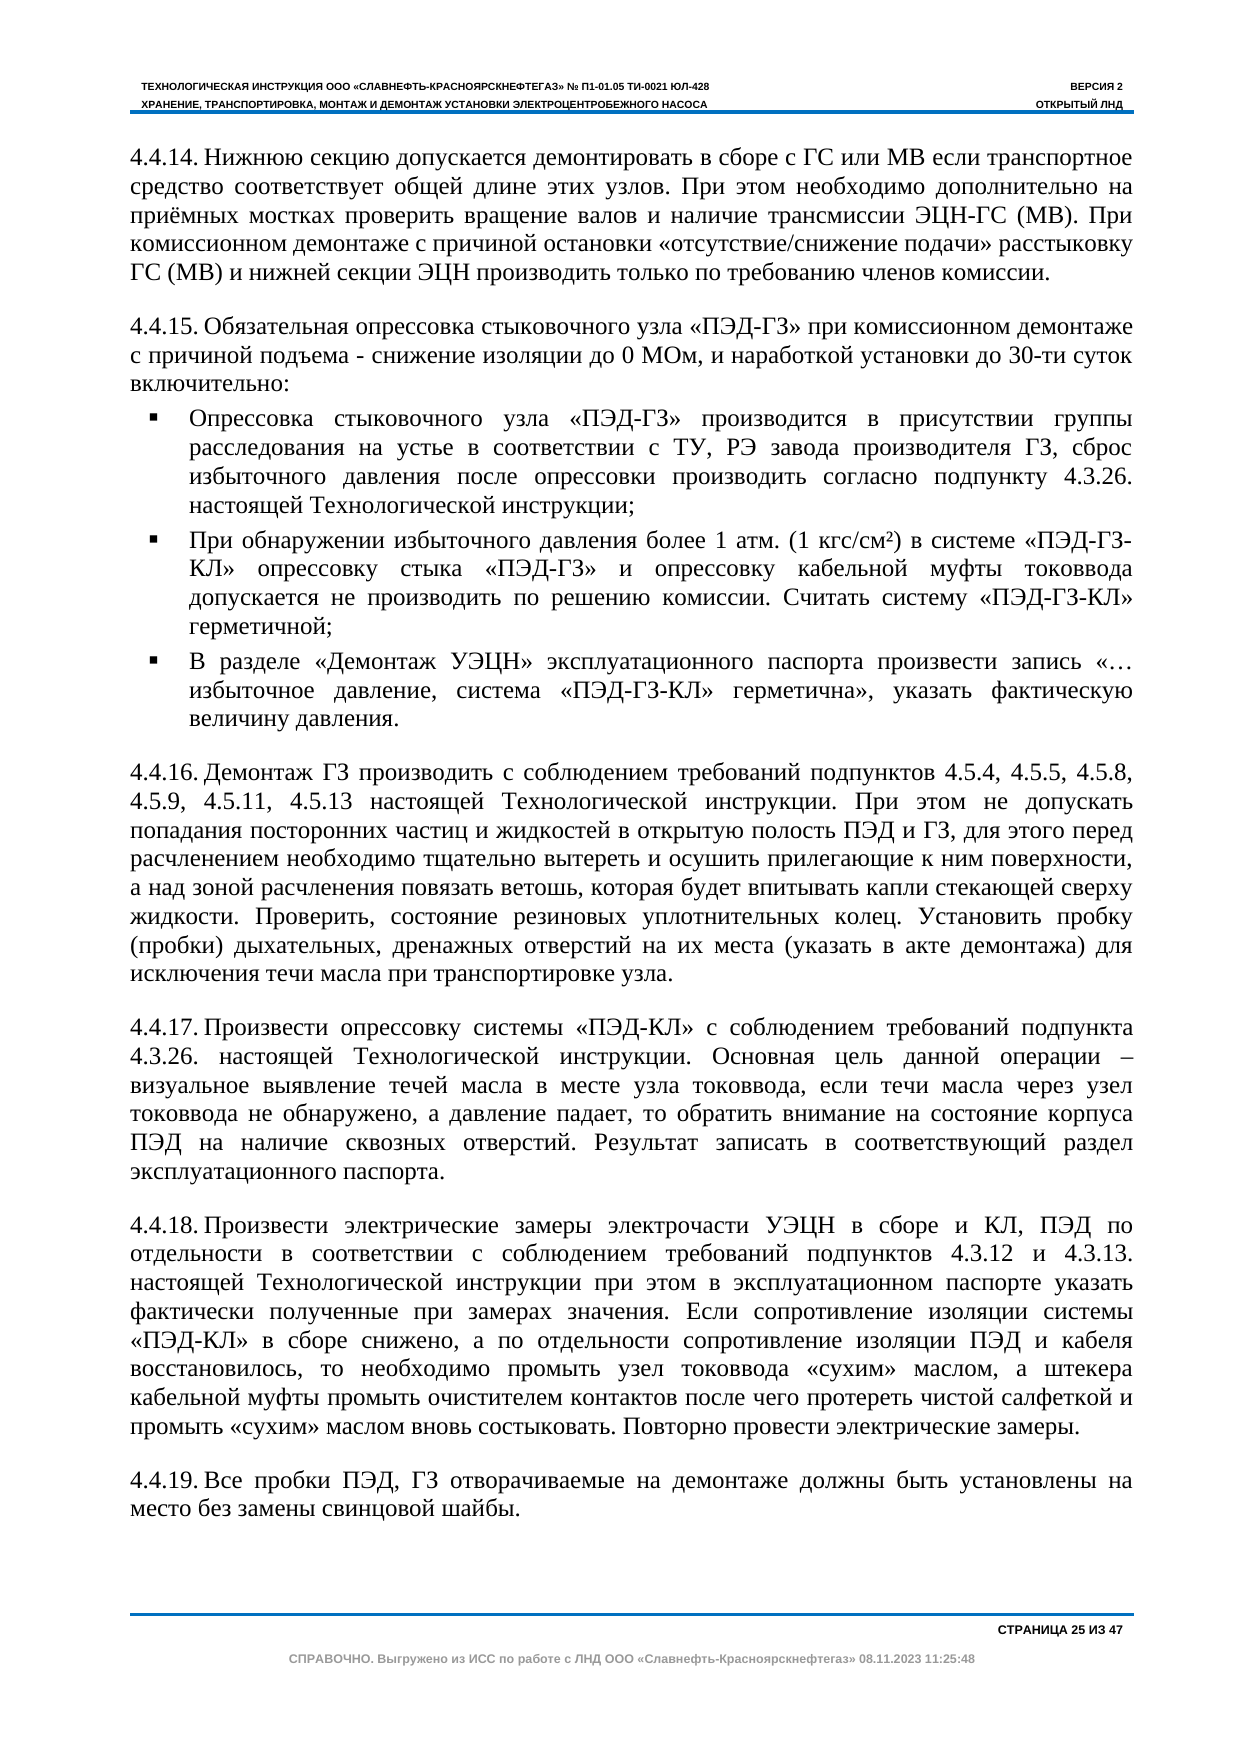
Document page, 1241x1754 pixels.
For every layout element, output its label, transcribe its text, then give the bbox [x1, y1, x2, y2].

list Демонтаж ГЗ производить с соблюдением требований подпунктов 4.5.4, 4.5.5, 4.5.8, 4.5.9, 4.5.11, 4.5.13 настоящей Технологической инструкции. При этом не допускать попадания посторонних частиц и жидкостей в открытую полость ПЭД и ГЗ, для этого перед расчленением необходимо тщательно вытереть и осушить прилегающие к ним поверхности, а над зоной расчленения повязать ветошь, которая будет впитывать капли стекающей сверху жидкости. Проверить, состояние резиновых уплотнительных колец. Установить пробку (пробки) дыхательных, дренажных отверстий на их места (указать в акте демонтажа) для исключения течи масла при транспортировке узла. [130, 757, 1134, 987]
list Произвести электрические замеры электрочасти УЭЦН в сборе и КЛ, ПЭД по отдельности в соответствии с соблюдением требований подпунктов 4.3.12 и 4.3.13. настоящей Технологической инструкции при этом в эксплуатационном паспорте указать фактически полученные при замерах значения. Если сопротивление изоляции системы «ПЭД-КЛ» в сборе снижено, а по отдельности сопротивление изоляции ПЭД и кабеля восстановилось, то необходимо промыть узел токоввода «сухим» маслом, а штекера кабельной муфты промыть очистителем контактов после чего протереть чистой салфеткой и промыть «сухим» маслом вновь состыковать. Повторно провести электрические замеры. [130, 1210, 1134, 1440]
list Произвести опрессовку системы «ПЭД-КЛ» с соблюдением требований подпункта 4.3.26. настоящей Технологической инструкции. Основная цель данной операции – визуальное выявление течей масла в месте узла токоввода, если течи масла через узел токоввода не обнаружено, а давление падает, то обратить внимание на состояние корпуса ПЭД на наличие сквозных отверстий. Результат записать в соответствующий раздел эксплуатационного паспорта. [130, 1012, 1134, 1185]
list При обнаружении избыточного давления более 1 атм. (1 кгс/см²) в системе «ПЭД-ГЗ-КЛ» опрессовку стыка «ПЭД-ГЗ» и опрессовку кабельной муфты токоввода допускается не производить по решению комиссии. Считать систему «ПЭД-ГЗ-КЛ» герметичной; [148, 525, 1134, 640]
list Обязательная опрессовка стыковочного узла «ПЭД-ГЗ» при комиссионном демонтаже с причиной подъема - снижение изоляции до 0 МОм, и наработкой установки до 30-ти суток включительно: [130, 311, 1134, 397]
list В разделе «Демонтаж УЭЦН» эксплуатационного паспорта произвести запись «… избыточное давление, система «ПЭД-ГЗ-КЛ» герметична», указать фактическую величину давления. [148, 646, 1134, 732]
list Нижнюю секцию допускается демонтировать в сборе с ГС или МВ если транспортное средство соответствует общей длине этих узлов. При этом необходимо дополнительно на приёмных мостках проверить вращение валов и наличие трансмиссии ЭЦН-ГС (МВ). При комиссионном демонтаже с причиной остановки «отсутствие/снижение подачи» расстыковку ГС (МВ) и нижней секции ЭЦН производить только по требованию членов комиссии. [130, 142, 1134, 286]
list Все пробки ПЭД, ГЗ отворачиваемые на демонтаже должны быть установлены на место без замены свинцовой шайбы. [130, 1465, 1134, 1522]
list Опрессовка стыковочного узла «ПЭД-ГЗ» производится в присутствии группы расследования на устье в соответствии с ТУ, РЭ завода производителя ГЗ, сброс избыточного давления после опрессовки производить согласно подпункту 4.3.26. настоящей Технологической инструкции; [148, 403, 1134, 518]
